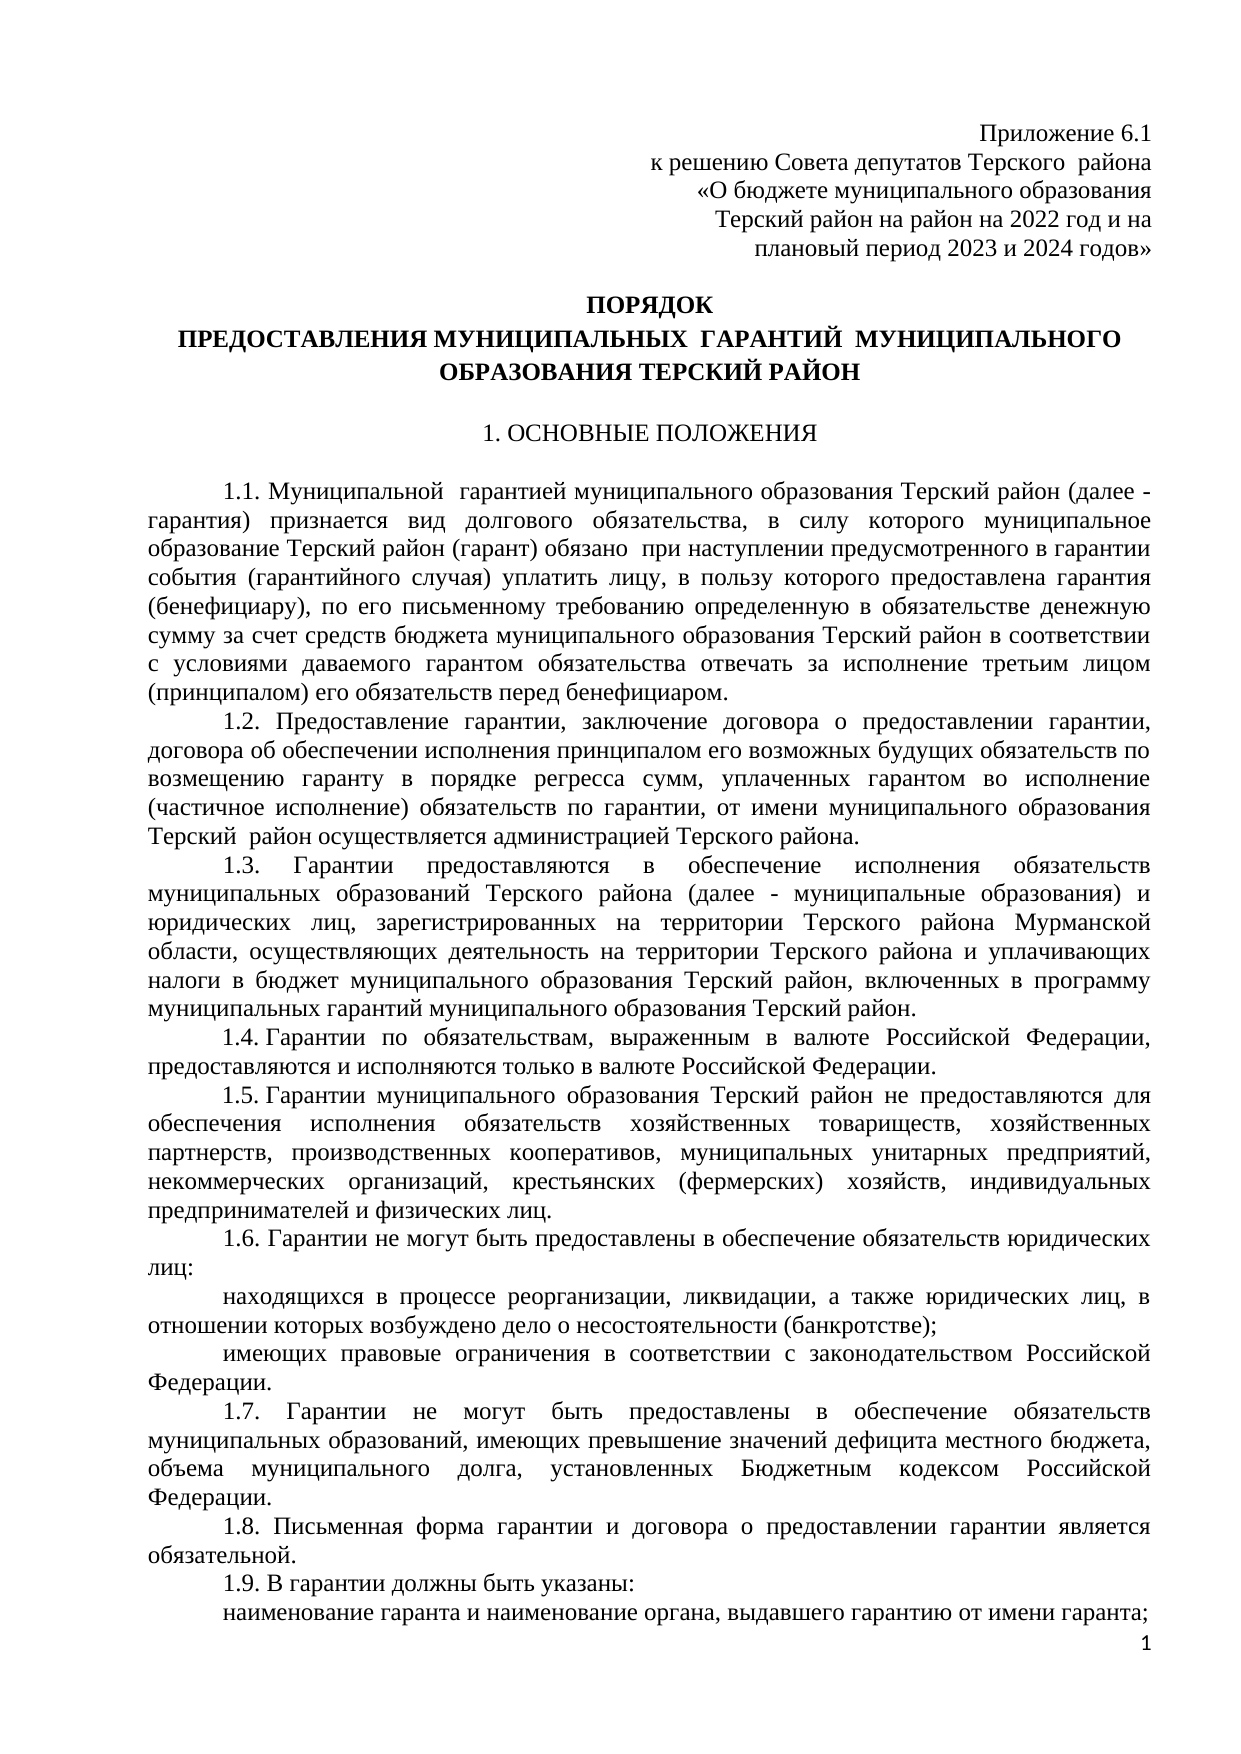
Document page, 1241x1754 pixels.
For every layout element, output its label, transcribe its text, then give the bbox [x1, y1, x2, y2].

text 1.3. Гарантии предоставляются в обеспечение исполнения обязательств муниципальных образований Терского района (далее - муниципальные образования) и юридических лиц, зарегистрированных на территории Терского района Мурманской области, осуществляющих деятельность на территории Терского района и уплачивающих налоги в бюджет муниципального образования Терский район, включенных в программу муниципальных гарантий муниципального образования Терский район. [148, 850, 1152, 1022]
text плановый период 2023 и 2024 годов» [148, 233, 1152, 262]
text находящихся в процессе реорганизации, ликвидации, а также юридических лиц, в отношении которых возбуждено дело о несостоятельности (банкротстве); [148, 1281, 1152, 1338]
text ПРЕДОСТАВЛЕНИЯ МУНИЦИПАЛЬНЫХ ГАРАНТИЙ МУНИЦИПАЛЬНОГО ОБРАЗОВАНИЯ ТЕРСКИЙ РАЙОН [148, 324, 1152, 385]
text 1.2. Предоставление гарантии, заключение договора о предоставлении гарантии, договора об обеспечении исполнения принципалом его возможных будущих обязательств по возмещению гаранту в порядке регресса сумм, уплаченных гарантом во исполнение (частичное исполнение) обязательств по гарантии, от имени муниципального образования Терский район осуществляется администрацией Терского района. [148, 706, 1152, 850]
text ПОРЯДОК [148, 291, 1152, 319]
text 1.9. В гарантии должны быть указаны: [148, 1568, 1152, 1597]
text Приложение 6.1 [148, 118, 1152, 147]
text 1.4. Гарантии по обязательствам, выраженным в валюте Российской Федерации, предоставляются и исполняются только в валюте Российской Федерации. [148, 1022, 1152, 1080]
text к решению Совета депутатов Терского района [148, 147, 1152, 176]
text имеющих правовые ограничения в соответствии с законодательством Российской Федерации. [148, 1338, 1152, 1396]
text 1. ОСНОВНЫЕ ПОЛОЖЕНИЯ [148, 418, 1152, 447]
text 1.8. Письменная форма гарантии и договора о предоставлении гарантии является обязательной. [148, 1511, 1152, 1568]
text 1.1. Муниципальной гарантией муниципального образования Терский район (далее - гарантия) признается вид долгового обязательства, в силу которого муниципальное образование Терский район (гарант) обязано при наступлении предусмотренного в гарантии события (гарантийного случая) уплатить лицу, в пользу которого предоставлена гарантия (бенефициару), по его письменному требованию определенную в обязательстве денежную сумму за счет средств бюджета муниципального образования Терский район в соответствии с условиями даваемого гарантом обязательства отвечать за исполнение третьим лицом (принципалом) его обязательств перед бенефициаром. [148, 476, 1152, 706]
text Терский район на район на 2022 год и на [148, 204, 1152, 233]
text 1.6. Гарантии не могут быть предоставлены в обеспечение обязательств юридических лиц: [148, 1223, 1152, 1281]
text «О бюджете муниципального образования [148, 176, 1152, 204]
text 1.7. Гарантии не могут быть предоставлены в обеспечение обязательств муниципальных образований, имеющих превышение значений дефицита местного бюджета, объема муниципального долга, установленных Бюджетным кодексом Российской Федерации. [148, 1396, 1152, 1511]
text наименование гаранта и наименование органа, выдавшего гарантию от имени гаранта; [148, 1597, 1152, 1626]
text 1.5. Гарантии муниципального образования Терский район не предоставляются для обеспечения исполнения обязательств хозяйственных товариществ, хозяйственных партнерств, производственных кооперативов, муниципальных унитарных предприятий, некоммерческих организаций, крестьянских (фермерских) хозяйств, индивидуальных предпринимателей и физических лиц. [148, 1080, 1152, 1223]
